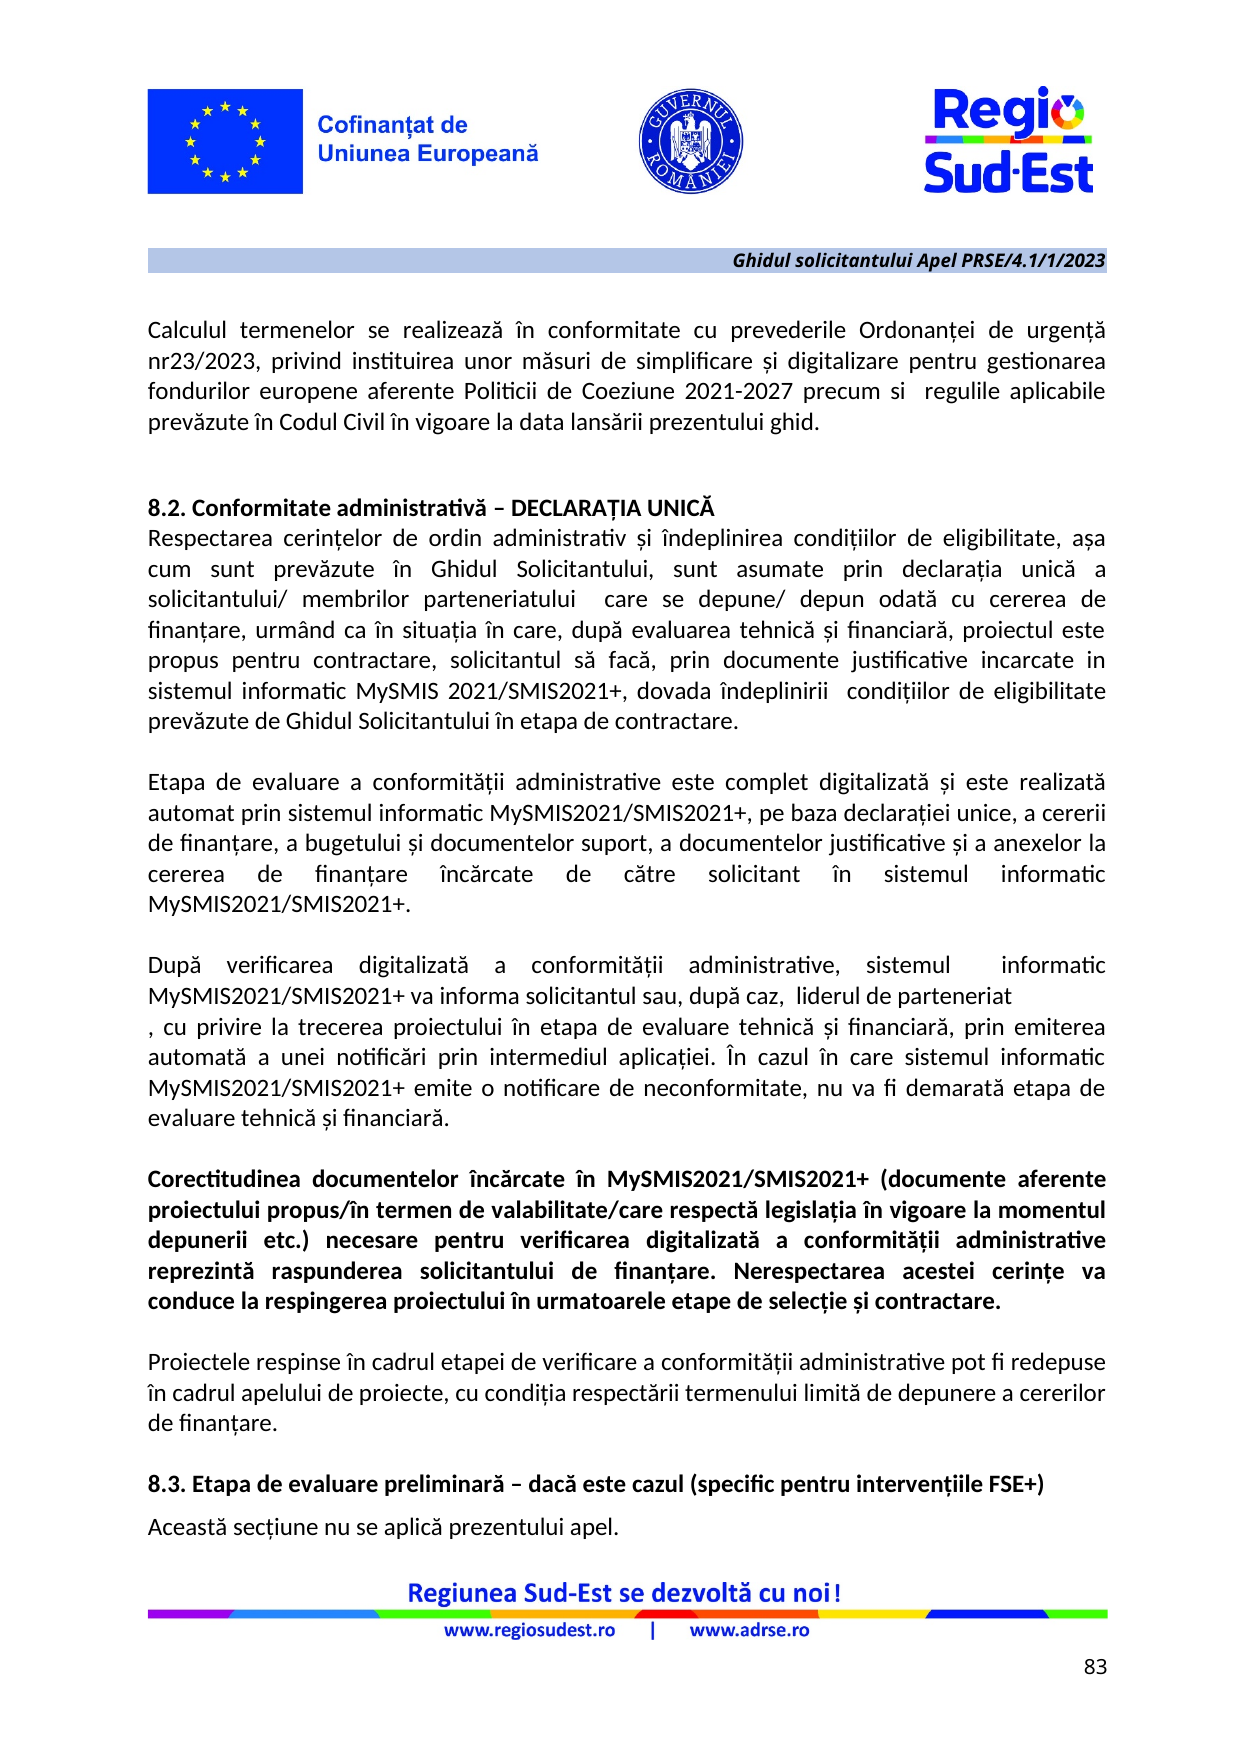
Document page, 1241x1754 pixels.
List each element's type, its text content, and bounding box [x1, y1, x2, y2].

text Corectitudinea documentelor încărcate în MySMIS2021/SMIS2021+ (documente aferente proiectului propus/în termen de valabilitate/care respectă legislația în vigoare la momentul depunerii etc.) necesare pentru verificarea digitalizată a conformității administrative reprezintă raspunderea solicitantului de finanțare. Nerespectarea acestei cerințe va conduce la respingerea proiectului în urmatoarele etape de selecție și contractare. [148, 1163, 1107, 1316]
text Această secțiune nu se aplică prezentului apel. [148, 1512, 1107, 1542]
subtitle 8.3. Etapa de evaluare preliminară – dacă este cazul (specific pentru intervențiile FSE+) [148, 1468, 1107, 1499]
text Calculul termenelor se realizează în conformitate cu prevederile Ordonanței de urgență nr23/2023, privind instituirea unor măsuri de simplificare și digitalizare pentru gestionarea fondurilor europene aferente Politicii de Coeziune 2021-2027 precum si regulile aplicabile prevăzute în Codul Civil în vigoare la data lansării prezentului ghid. [148, 314, 1107, 436]
subtitle 8.2. Conformitate administrativă – DECLARAŢIA UNICĂ [148, 492, 1107, 522]
picture [147, 86, 1093, 195]
picture [147, 1582, 1108, 1640]
text Respectarea cerințelor de ordin administrativ și îndeplinirea condițiilor de eligibilitate, așa cum sunt prevăzute în Ghidul Solicitantului, sunt asumate prin declarația unică a solicitantului/ membrilor parteneriatului care se depune/ depun odată cu cererea de finanțare, urmând ca în situația în care, după evaluarea tehnică și financiară, proiectul este propus pentru contractare, solicitantul să facă, prin documente justificative incarcate in sistemul informatic MySMIS 2021/SMIS2021+, dovada îndeplinirii condițiilor de eligibilitate prevăzute de Ghidul Solicitantului în etapa de contractare. [148, 522, 1107, 736]
text Proiectele respinse în cadrul etapei de verificare a conformității administrative pot fi redepuse în cadrul apelului de proiecte, cu condiția respectării termenului limită de depunere a cererilor de finanțare. [148, 1346, 1107, 1438]
text , cu privire la trecerea proiectului în etapa de evaluare tehnică și financiară, prin emiterea automată a unei notificări prin intermediul aplicației. În cazul în care sistemul informatic MySMIS2021/SMIS2021+ emite o notificare de neconformitate, nu va fi demarată etapa de evaluare tehnică și financiară. [148, 1011, 1107, 1133]
text Etapa de evaluare a conformității administrative este complet digitalizată și este realizată automat prin sistemul informatic MySMIS2021/SMIS2021+, pe baza declarației unice, a cererii de finanțare, a bugetului și documentelor suport, a documentelor justificative și a anexelor la cererea de finanțare încărcate de către solicitant în sistemul informatic MySMIS2021/SMIS2021+. [148, 767, 1107, 919]
text După verificarea digitalizată a conformității administrative, sistemul informatic MySMIS2021/SMIS2021+ va informa solicitantul sau, după caz, liderul de parteneriat [148, 950, 1107, 1011]
